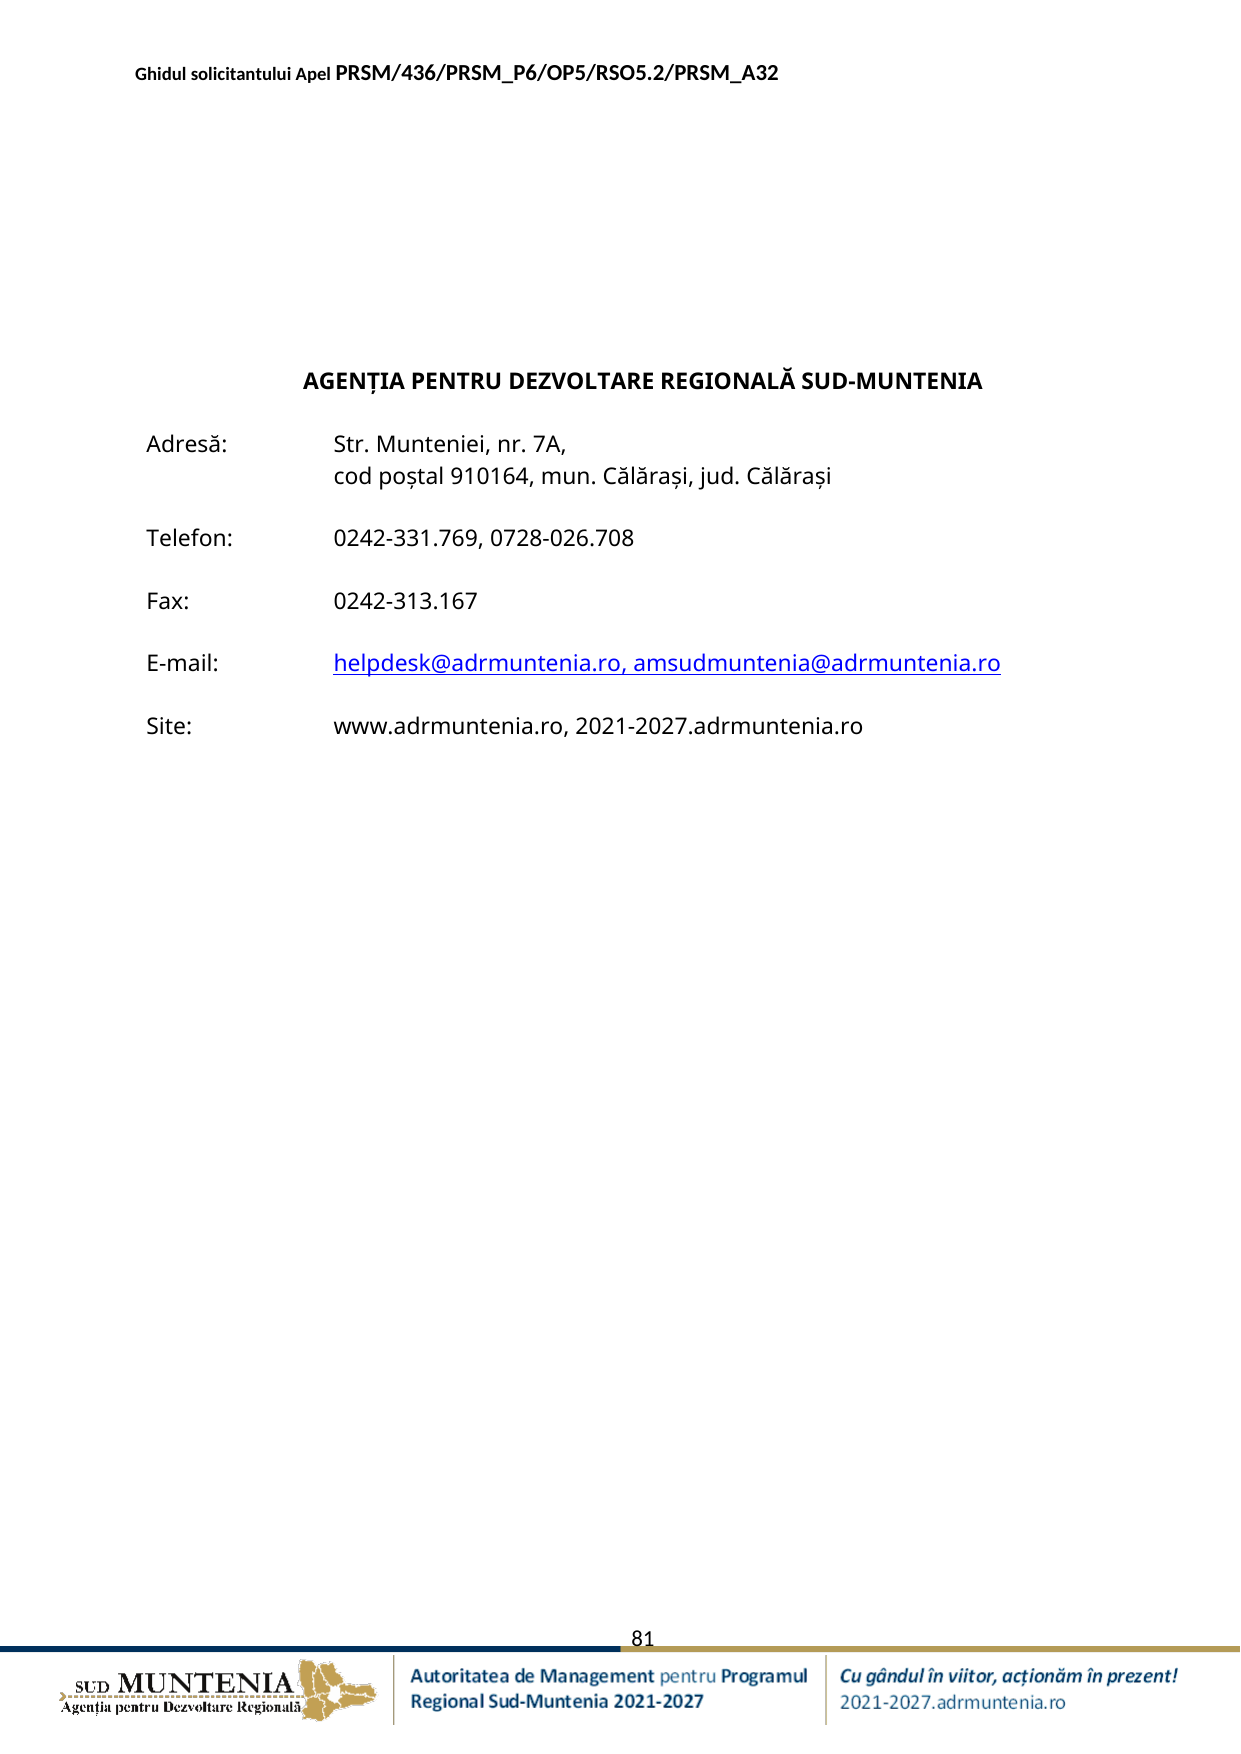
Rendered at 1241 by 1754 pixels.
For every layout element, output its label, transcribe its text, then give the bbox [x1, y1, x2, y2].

table_cell Telefon: [135, 522, 322, 584]
table_cell E-mail: [135, 647, 322, 709]
picture [0, 1646, 1241, 1726]
table_header Str. Munteniei, nr. 7A, cod poștal 910164, mun. Călărași, jud. Călărași [322, 428, 1115, 522]
table_cell helpdesk@adrmuntenia.ro, amsudmuntenia@adrmuntenia.ro [322, 647, 1115, 709]
text AGENȚIA PENTRU DEZVOLTARE REGIONALĂ SUD-MUNTENIA [135, 365, 1150, 396]
table_cell Fax: [135, 585, 322, 647]
table_cell 0242-313.167 [322, 585, 1115, 647]
table_cell Site: [135, 710, 322, 772]
table_header Adresă: [135, 428, 322, 522]
table_cell www.adrmuntenia.ro, 2021-2027.adrmuntenia.ro [322, 710, 1115, 772]
table_cell 0242-331.769, 0728-026.708 [322, 522, 1115, 584]
